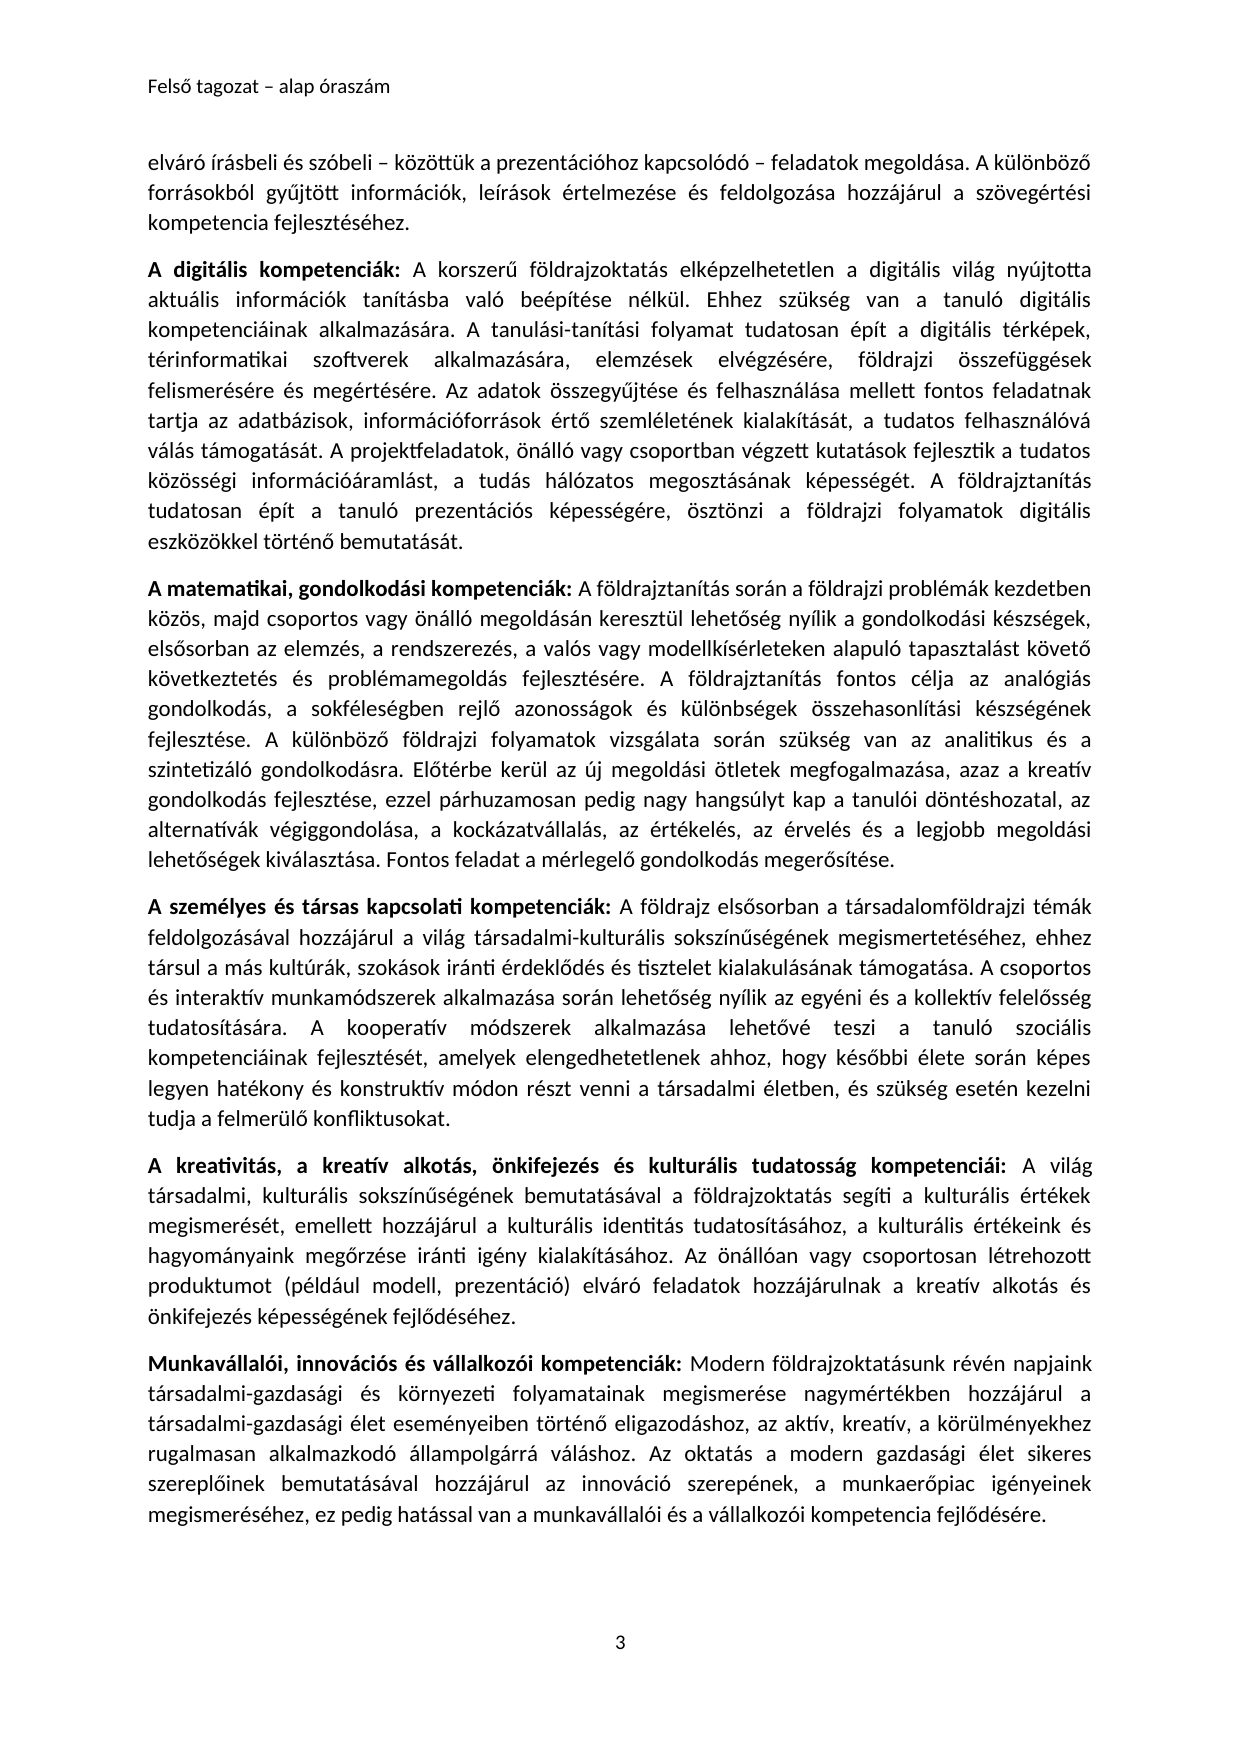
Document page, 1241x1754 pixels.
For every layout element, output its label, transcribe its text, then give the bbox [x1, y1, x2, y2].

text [148, 148, 1093, 236]
text A kreativitás, a kreatív alkotás, önkifejezés és kulturális tudatosság kompetenciái: A világ társadalmi, kulturális sokszínűségének bemutatásával a földrajzoktatás segíti a kulturális értékek megismerését, emellett hozzájárul a kulturális identitás tudatosításához, a kulturális értékeink és hagyományaink megőrzése iránti igény kialakításához. Az önállóan vagy csoportosan létrehozott produktumot (például modell, prezentáció) elváró feladatok hozzájárulnak a kreatív alkotás és önkifejezés képességének fejlődéséhez. [148, 1151, 1093, 1330]
text A matematikai, gondolkodási kompetenciák: A földrajztanítás során a földrajzi problémák kezdetben közös, majd csoportos vagy önálló megoldásán keresztül lehetőség nyílik a gondolkodási készségek, elsősorban az elemzés, a rendszerezés, a valós vagy modellkísérleteken alapuló tapasztalást követő következtetés és problémamegoldás fejlesztésére. A földrajztanítás fontos célja az analógiás gondolkodás, a sokféleségben rejlő azonosságok és különbségek összehasonlítási készségének fejlesztése. A különböző földrajzi folyamatok vizsgálata során szükség van az analitikus és a szintetizáló gondolkodásra. Előtérbe kerül az új megoldási ötletek megfogalmazása, azaz a kreatív gondolkodás fejlesztése, ezzel párhuzamosan pedig nagy hangsúlyt kap a tanulói döntéshozatal, az alternatívák végiggondolása, a kockázatvállalás, az értékelés, az érvelés és a legjobb megoldási lehetőségek kiválasztása. Fontos feladat a mérlegelő gondolkodás megerősítése. [148, 574, 1093, 873]
text A digitális kompetenciák: A korszerű földrajzoktatás elképzelhetetlen a digitális világ nyújtotta aktuális információk tanításba való beépítése nélkül. Ehhez szükség van a tanuló digitális kompetenciáinak alkalmazására. A tanulási-tanítási folyamat tudatosan épít a digitális térképek, térinformatikai szoftverek alkalmazására, elemzések elvégzésére, földrajzi összefüggések felismerésére és megértésére. Az adatok összegyűjtése és felhasználása mellett fontos feladatnak tartja az adatbázisok, információforrások értő szemléletének kialakítását, a tudatos felhasználóvá válás támogatását. A projektfeladatok, önálló vagy csoportban végzett kutatások fejlesztik a tudatos közösségi információáramlást, a tudás hálózatos megosztásának képességét. A földrajztanítás tudatosan épít a tanuló prezentációs képességére, ösztönzi a földrajzi folyamatok digitális eszközökkel történő bemutatását. [148, 255, 1093, 555]
text Munkavállalói, innovációs és vállalkozói kompetenciák: Modern földrajzoktatásunk révén napjaink társadalmi-gazdasági és környezeti folyamatainak megismerése nagymértékben hozzájárul a társadalmi-gazdasági élet eseményeiben történő eligazodáshoz, az aktív, kreatív, a körülményekhez rugalmasan alkalmazkodó állampolgárrá váláshoz. Az oktatás a modern gazdasági élet sikeres szereplőinek bemutatásával hozzájárul az innováció szerepének, a munkaerőpiac igényeinek megismeréséhez, ez pedig hatással van a munkavállalói és a vállalkozói kompetencia fejlődésére. [148, 1349, 1093, 1528]
text A személyes és társas kapcsolati kompetenciák: A földrajz elsősorban a társadalomföldrajzi témák feldolgozásával hozzájárul a világ társadalmi-kulturális sokszínűségének megismertetéséhez, ehhez társul a más kultúrák, szokások iránti érdeklődés és tisztelet kialakulásának támogatása. A csoportos és interaktív munkamódszerek alkalmazása során lehetőség nyílik az egyéni és a kollektív felelősség tudatosítására. A kooperatív módszerek alkalmazása lehetővé teszi a tanuló szociális kompetenciáinak fejlesztését, amelyek elengedhetetlenek ahhoz, hogy későbbi élete során képes legyen hatékony és konstruktív módon részt venni a társadalmi életben, és szükség esetén kezelni tudja a felmerülő konfliktusokat. [148, 892, 1093, 1132]
